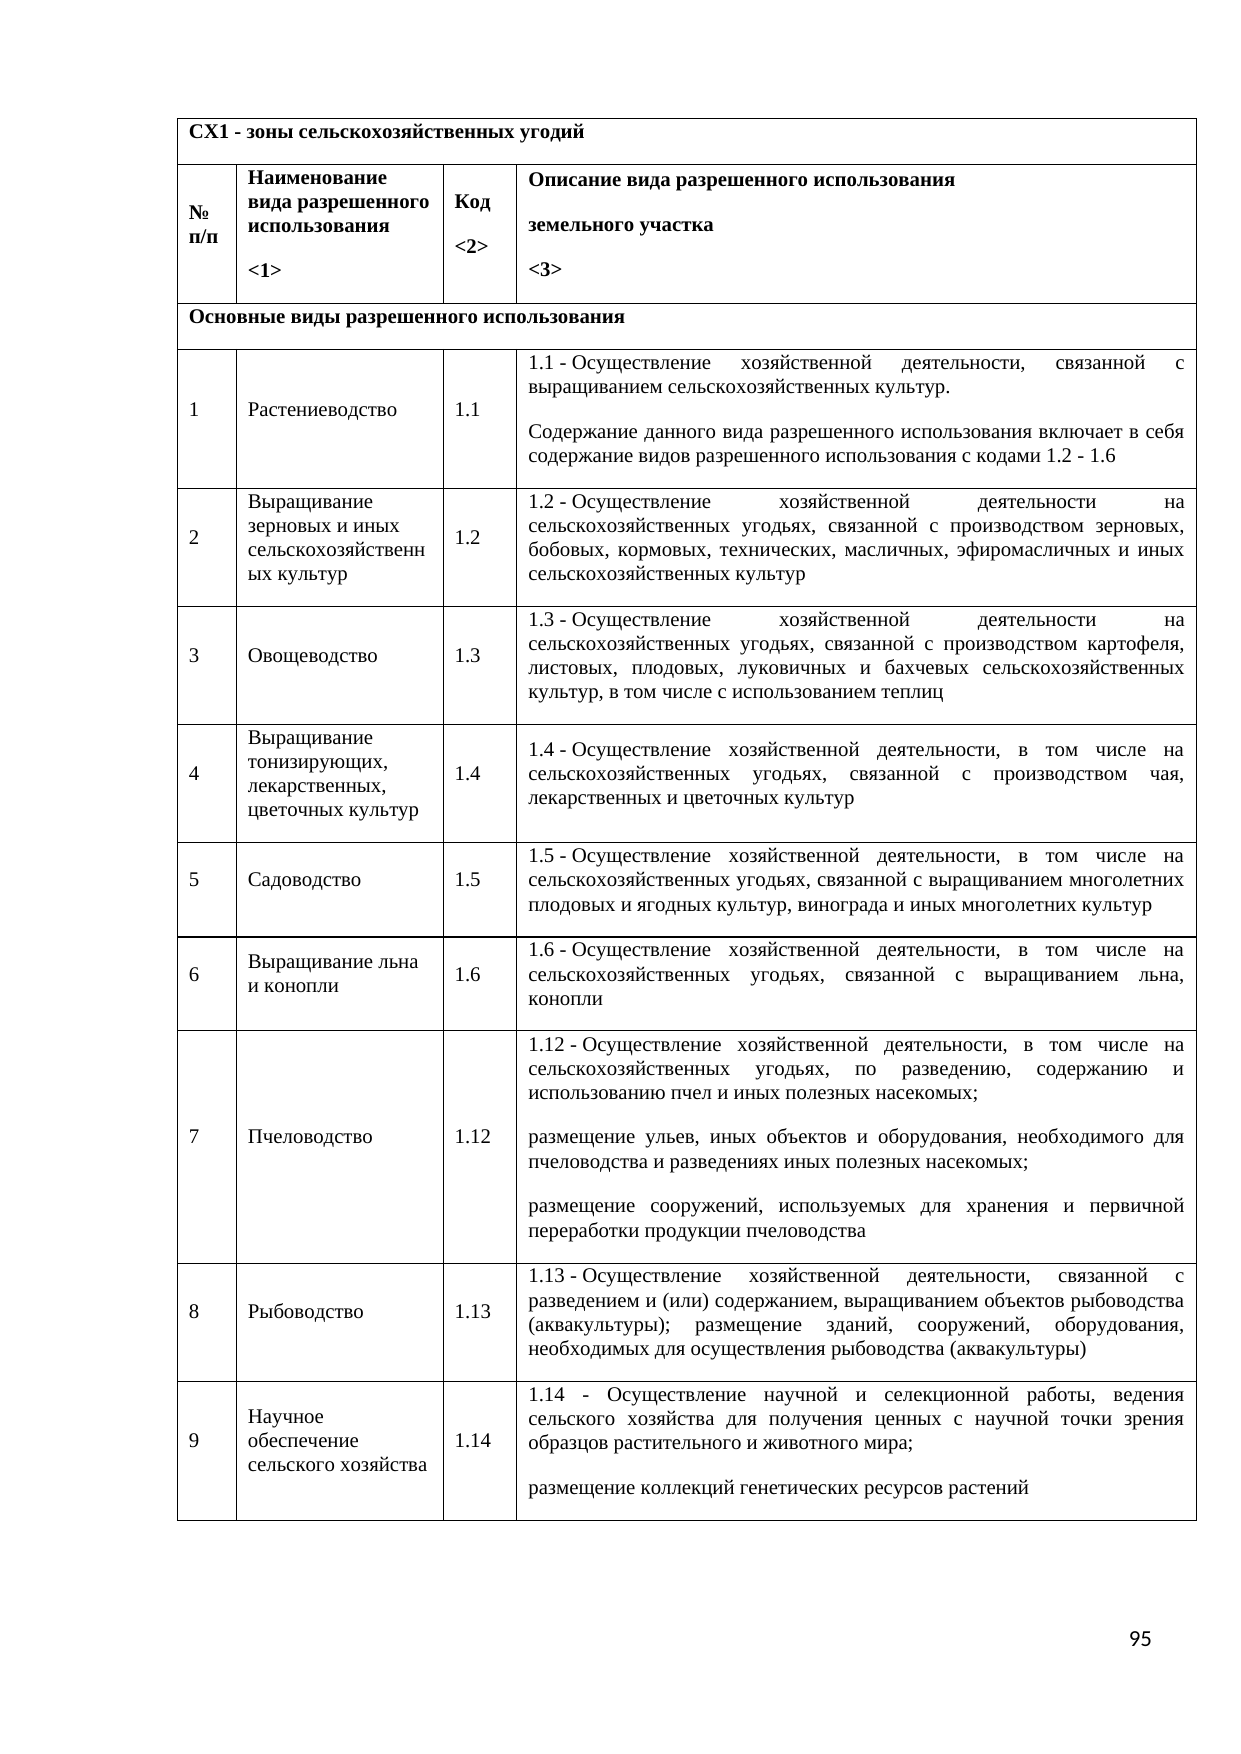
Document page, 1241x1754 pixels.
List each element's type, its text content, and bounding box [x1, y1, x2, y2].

table_cell 1.5 [444, 843, 516, 936]
table_cell 1.14 [444, 1382, 516, 1519]
table_cell 1.5 - Осуществление хозяйственной деятельности, в том числе на сельскохозяйственных угодьях, связанной с выращиванием многолетних плодовых и ягодных культур, винограда и иных многолетних культур [517, 843, 1196, 936]
table_cell Наименование вида разрешенного использования <1> [237, 165, 443, 303]
table_cell 7 [178, 1031, 236, 1262]
table_cell Растениеводство [237, 350, 443, 488]
table_cell 1.12 [444, 1031, 516, 1262]
table_cell 1.6 [444, 938, 516, 1030]
table_cell 8 [178, 1264, 236, 1381]
table_cell 1.1 - Осуществление хозяйственной деятельности, связанной с выращиванием сельскохозяйственных культур. Содержание данного вида разрешенного использования включает в себя содержание видов разрешенного использования с кодами 1.2 - 1.6 [517, 350, 1196, 488]
table_cell 1.1 [444, 350, 516, 488]
table_cell Основные виды разрешенного использования [178, 304, 1196, 349]
table_cell Садоводство [237, 843, 443, 936]
table_cell Описание вида разрешенного использования земельного участка <3> [517, 165, 1196, 303]
table_cell 1.3 - Осуществление хозяйственной деятельности на сельскохозяйственных угодьях, связанной с производством картофеля, листовых, плодовых, луковичных и бахчевых сельскохозяйственных культур, в том числе с использованием теплиц [517, 607, 1196, 724]
table_cell 1.4 - Осуществление хозяйственной деятельности, в том числе на сельскохозяйственных угодьях, связанной с производством чая, лекарственных и цветочных культур [517, 725, 1196, 842]
table_cell 1.2 - Осуществление хозяйственной деятельности на сельскохозяйственных угодьях, связанной с производством зерновых, бобовых, кормовых, технических, масличных, эфиромасличных и иных сельскохозяйственных культур [517, 489, 1196, 606]
table_cell 1.14 - Осуществление научной и селекционной работы, ведения сельского хозяйства для получения ценных с научной точки зрения образцов растительного и животного мира; размещение коллекций генетических ресурсов растений [517, 1382, 1196, 1519]
table_cell 9 [178, 1382, 236, 1519]
table_cell 1 [178, 350, 236, 488]
table_cell 6 [178, 938, 236, 1030]
table_cell 1.2 [444, 489, 516, 606]
table_cell 1.12 - Осуществление хозяйственной деятельности, в том числе на сельскохозяйственных угодьях, по разведению, содержанию и использованию пчел и иных полезных насекомых; размещение ульев, иных объектов и оборудования, необходимого для пчеловодства и разведениях иных полезных насекомых; размещение сооружений, используемых для хранения и первичной переработки продукции пчеловодства [517, 1031, 1196, 1262]
table_cell Выращивание тонизирующих, лекарственных, цветочных культур [237, 725, 443, 842]
table_cell 1.4 [444, 725, 516, 842]
table_cell 3 [178, 607, 236, 724]
table_cell Выращивание зерновых и иных сельскохозяйственных культур [237, 489, 443, 606]
table_cell 5 [178, 843, 236, 936]
table_cell 1.3 [444, 607, 516, 724]
table_cell Пчеловодство [237, 1031, 443, 1262]
table_cell Рыбоводство [237, 1264, 443, 1381]
table_cell Код <2> [444, 165, 516, 303]
table_cell 1.13 [444, 1264, 516, 1381]
table_cell Научное обеспечение сельского хозяйства [237, 1382, 443, 1519]
table_cell 2 [178, 489, 236, 606]
table_cell 4 [178, 725, 236, 842]
table_header СХ1 - зоны сельскохозяйственных угодий [178, 119, 1196, 164]
table_cell Овощеводство [237, 607, 443, 724]
table_cell 1.13 - Осуществление хозяйственной деятельности, связанной с разведением и (или) содержанием, выращиванием объектов рыбоводства (аквакультуры); размещение зданий, сооружений, оборудования, необходимых для осуществления рыбоводства (аквакультуры) [517, 1264, 1196, 1381]
table_cell Выращивание льна и конопли [237, 938, 443, 1030]
table_cell № п/п [178, 165, 236, 303]
table_cell 1.6 - Осуществление хозяйственной деятельности, в том числе на сельскохозяйственных угодьях, связанной с выращиванием льна, конопли [517, 938, 1196, 1030]
